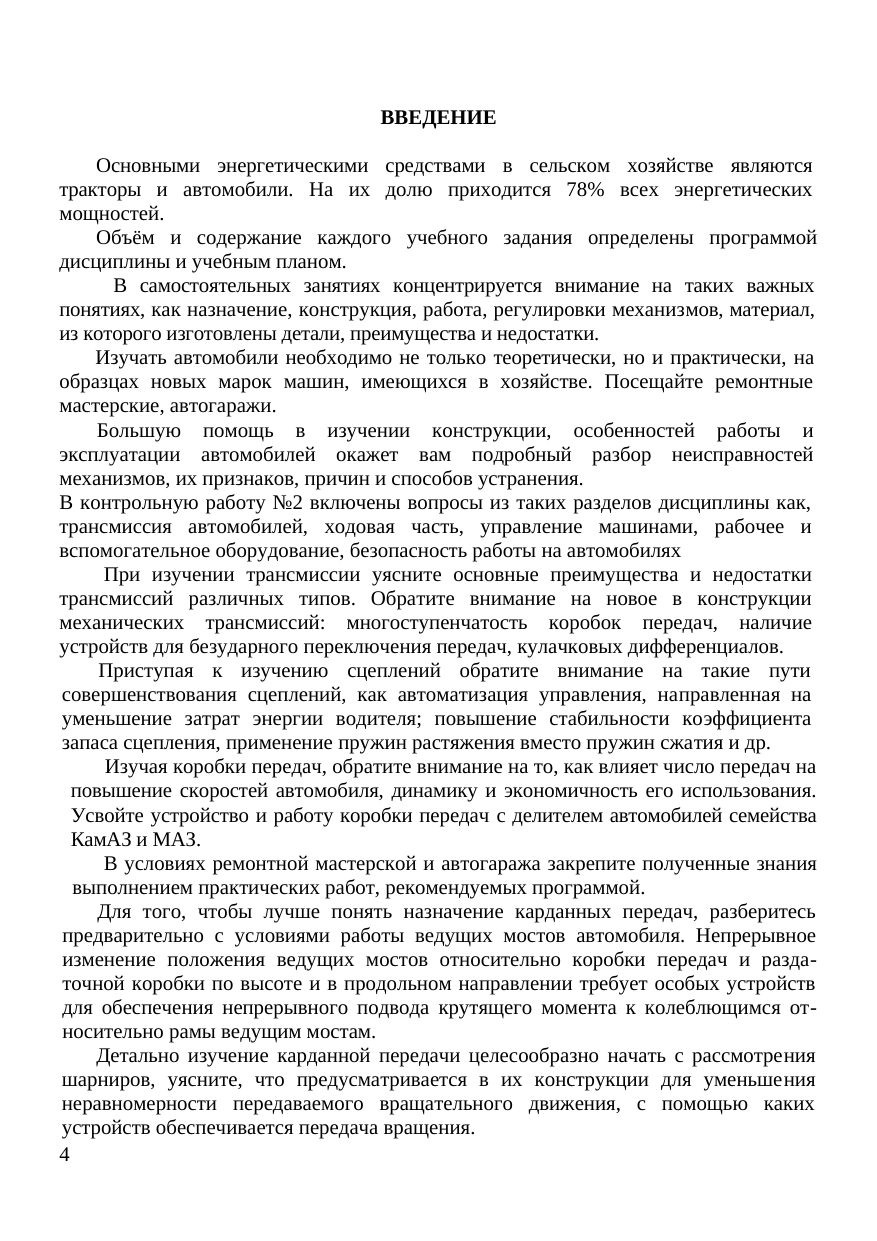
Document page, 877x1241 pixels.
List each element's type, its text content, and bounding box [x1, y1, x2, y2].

text При изучении трансмиссии уясните основные преимущества и недостатки трансмиссий различных типов. Обратите внимание на новое в конструкции механических трансмиссий: многоступенчатость коробок передач, наличие устройств для безударного переключения передач, кулачковых дифференциалов. [59, 562, 812, 658]
text Изучая коробки передач, обратите внимание на то, как влияет число передач на повышение скоростей автомобиля, динамику и экономичность его использования. Усвойте устройство и работу коробки передач с делителем автомобилей семейства КамАЗ и МАЗ. [71, 754, 817, 851]
text Для того, чтобы лучше понять назначение карданных передач, разберитесь предварительно с условиями работы ведущих мостов автомобиля. Непрерывное изменение положения ведущих мостов относительно коробки передач и раздаточной коробки по высоте и в продольном направлении требует особых устройств для обеспечения непрерывного подвода крутящего момента к колеблющимся относительно рамы ведущим мостам. [62, 899, 817, 1043]
text В условиях ремонтной мастерской и автогаража закрепите полученные знания выполнением практических работ, рекомендуемых программой. [72, 851, 818, 899]
text В самостоятельных занятиях концентрируется внимание на таких важных понятиях, как назначение, конструкция, работа, регулировки механизмов, материал, из которого изготовлены детали, преимущества и недостатки. [59, 273, 815, 345]
text В контрольную работу №2 включены вопросы из таких разделов дисциплины как, трансмиссия автомобилей, ходовая часть, управление машинами, рабочее и вспомогательное оборудование, безопасность работы на автомобилях [59, 490, 812, 562]
text ВВЕДЕНИЕ [59, 105, 818, 129]
text Основными энергетическими средствами в сельском хозяйстве являются тракторы и автомобили. На их долю приходится 78% всех энергетических мощностей. [59, 153, 813, 225]
text Большую помощь в изучении конструкции, особенностей работы и эксплуатации автомобилей окажет вам подробный разбор неисправностей механизмов, их признаков, причин и способов устранения. [59, 417, 814, 490]
text Детально изучение карданной передачи целесообразно начать с рассмотрения шарниров, уясните, что предусматривается в их конструкции для уменьшения неравномерности передаваемого вращательного движения, с помощью каких устройств обеспечивается передача вращения. [62, 1043, 815, 1139]
text Объём и содержание каждого учебного задания определены программой дисциплины и учебным планом. [59, 225, 818, 273]
text Изучать автомобили необходимо не только теоретически, но и практически, на образцах новых марок машин, имеющихся в хозяйстве. Посещайте ремонтные мастерские, автогаражи. [59, 345, 814, 417]
text Приступая к изучению сцеплений обратите внимание на такие пути совершенствования сцеплений, как автоматизация управления, направленная на уменьшение затрат энергии водителя; повышение стабильности коэффициента запаса сцепления, применение пружин растяжения вместо пружин сжатия и др. [62, 658, 811, 754]
